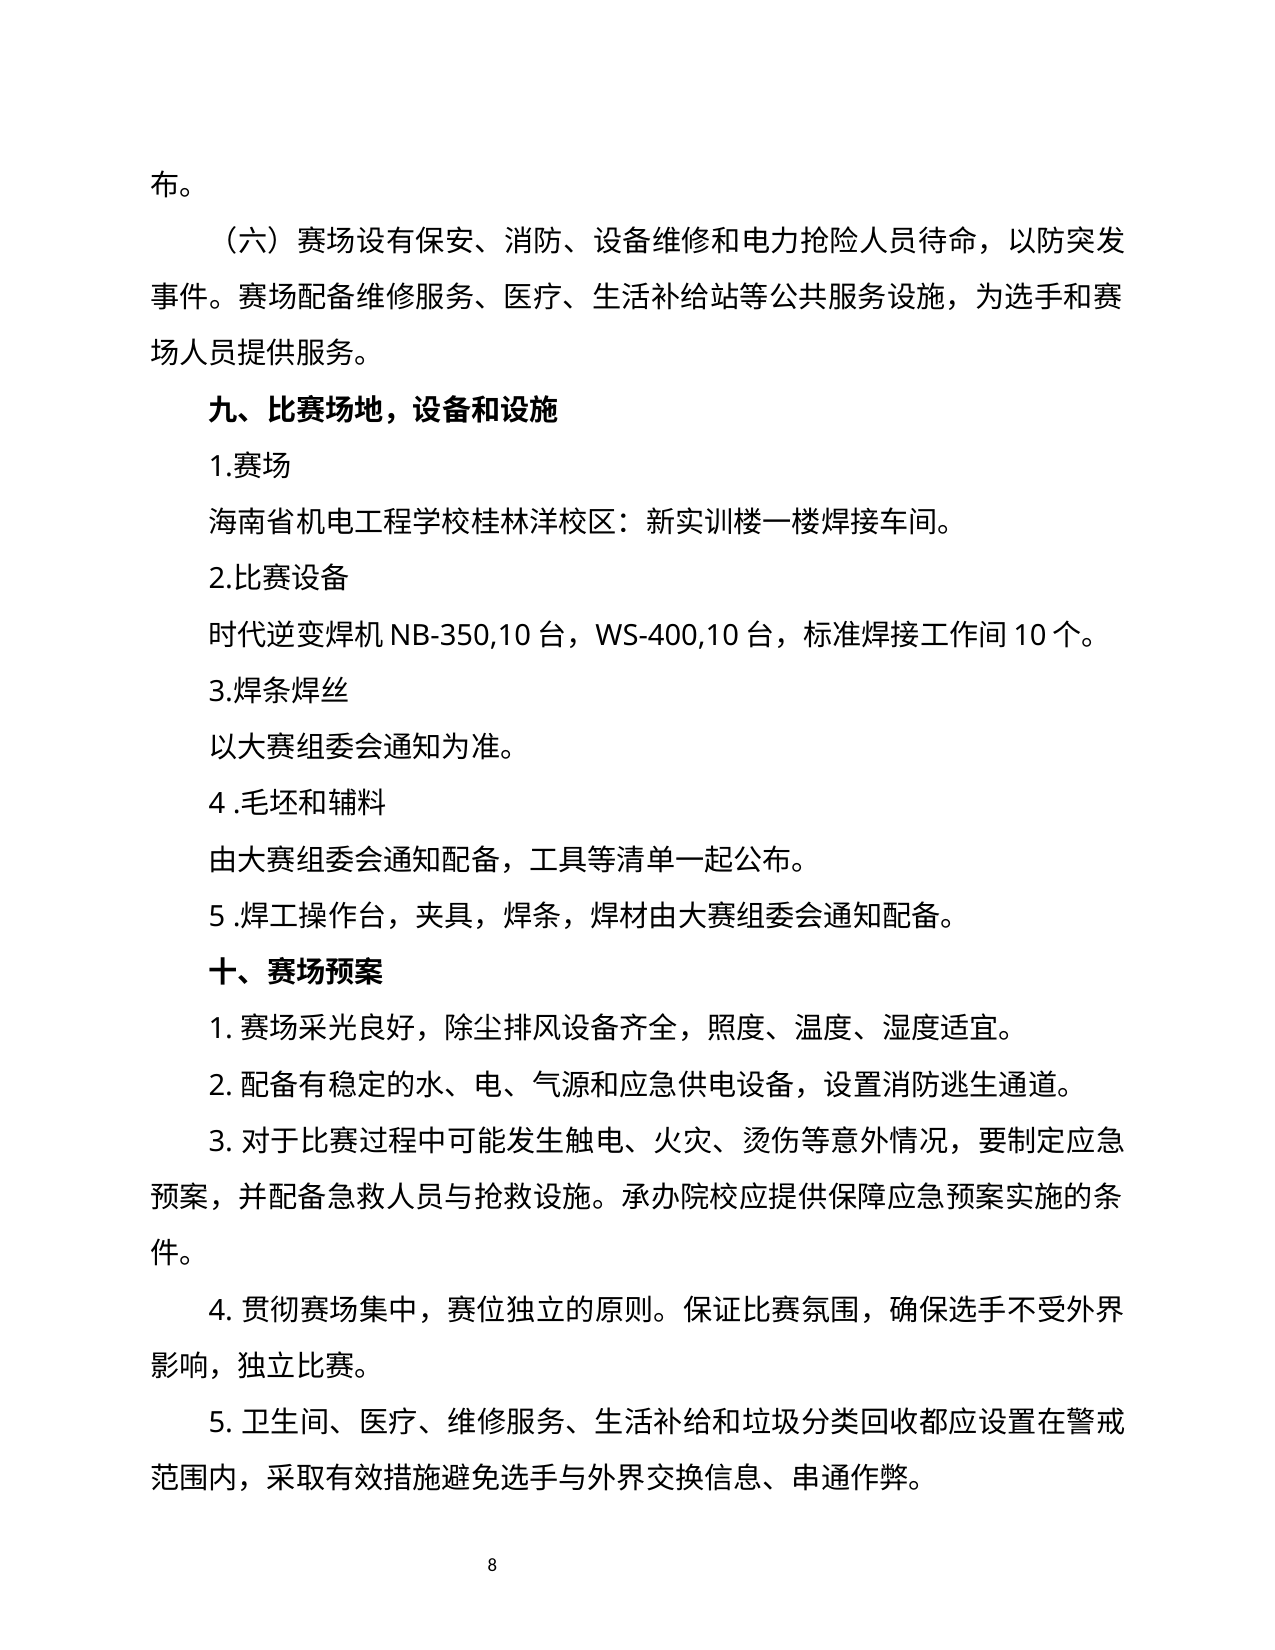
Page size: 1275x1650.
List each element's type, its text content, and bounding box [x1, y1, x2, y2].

text 3.焊条焊丝 [150, 656, 1125, 712]
text 九、比赛场地，设备和设施 [150, 375, 1125, 431]
text 由大赛组委会通知配备，工具等清单一起公布。 [150, 825, 1125, 881]
text 2. 配备有稳定的水、电、气源和应急供电设备，设置消防逃生通道。 [150, 1050, 1125, 1106]
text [150, 150, 1125, 206]
text 1. 赛场采光良好，除尘排风设备齐全，照度、温度、湿度适宜。 [150, 994, 1125, 1050]
text 海南省机电工程学校桂林洋校区：新实训楼一楼焊接车间。 [150, 487, 1125, 544]
text 5. 卫生间、医疗、维修服务、生活补给和垃圾分类回收都应设置在警戒范围内，采取有效措施避免选手与外界交换信息、串通作弊。 [150, 1387, 1125, 1500]
text 4. 贯彻赛场集中，赛位独立的原则。保证比赛氛围，确保选手不受外界影响，独立比赛。 [150, 1275, 1125, 1387]
text 4 .毛坯和辅料 [150, 769, 1125, 825]
text 2.比赛设备 [150, 544, 1125, 600]
text 3. 对于比赛过程中可能发生触电、火灾、烫伤等意外情况，要制定应急预案，并配备急救人员与抢救设施。承办院校应提供保障应急预案实施的条件。 [150, 1106, 1125, 1275]
text 1.赛场 [150, 431, 1125, 487]
text 5 .焊工操作台，夹具，焊条，焊材由大赛组委会通知配备。 [150, 881, 1125, 937]
text 以大赛组委会通知为准。 [150, 712, 1125, 769]
text （六）赛场设有保安、消防、设备维修和电力抢险人员待命，以防突发事件。赛场配备维修服务、医疗、生活补给站等公共服务设施，为选手和赛场人员提供服务。 [150, 206, 1125, 375]
text 十、赛场预案 [150, 937, 1125, 994]
text 时代逆变焊机NB-350,10台，WS-400,10台，标准焊接工作间10个。 [150, 600, 1125, 656]
